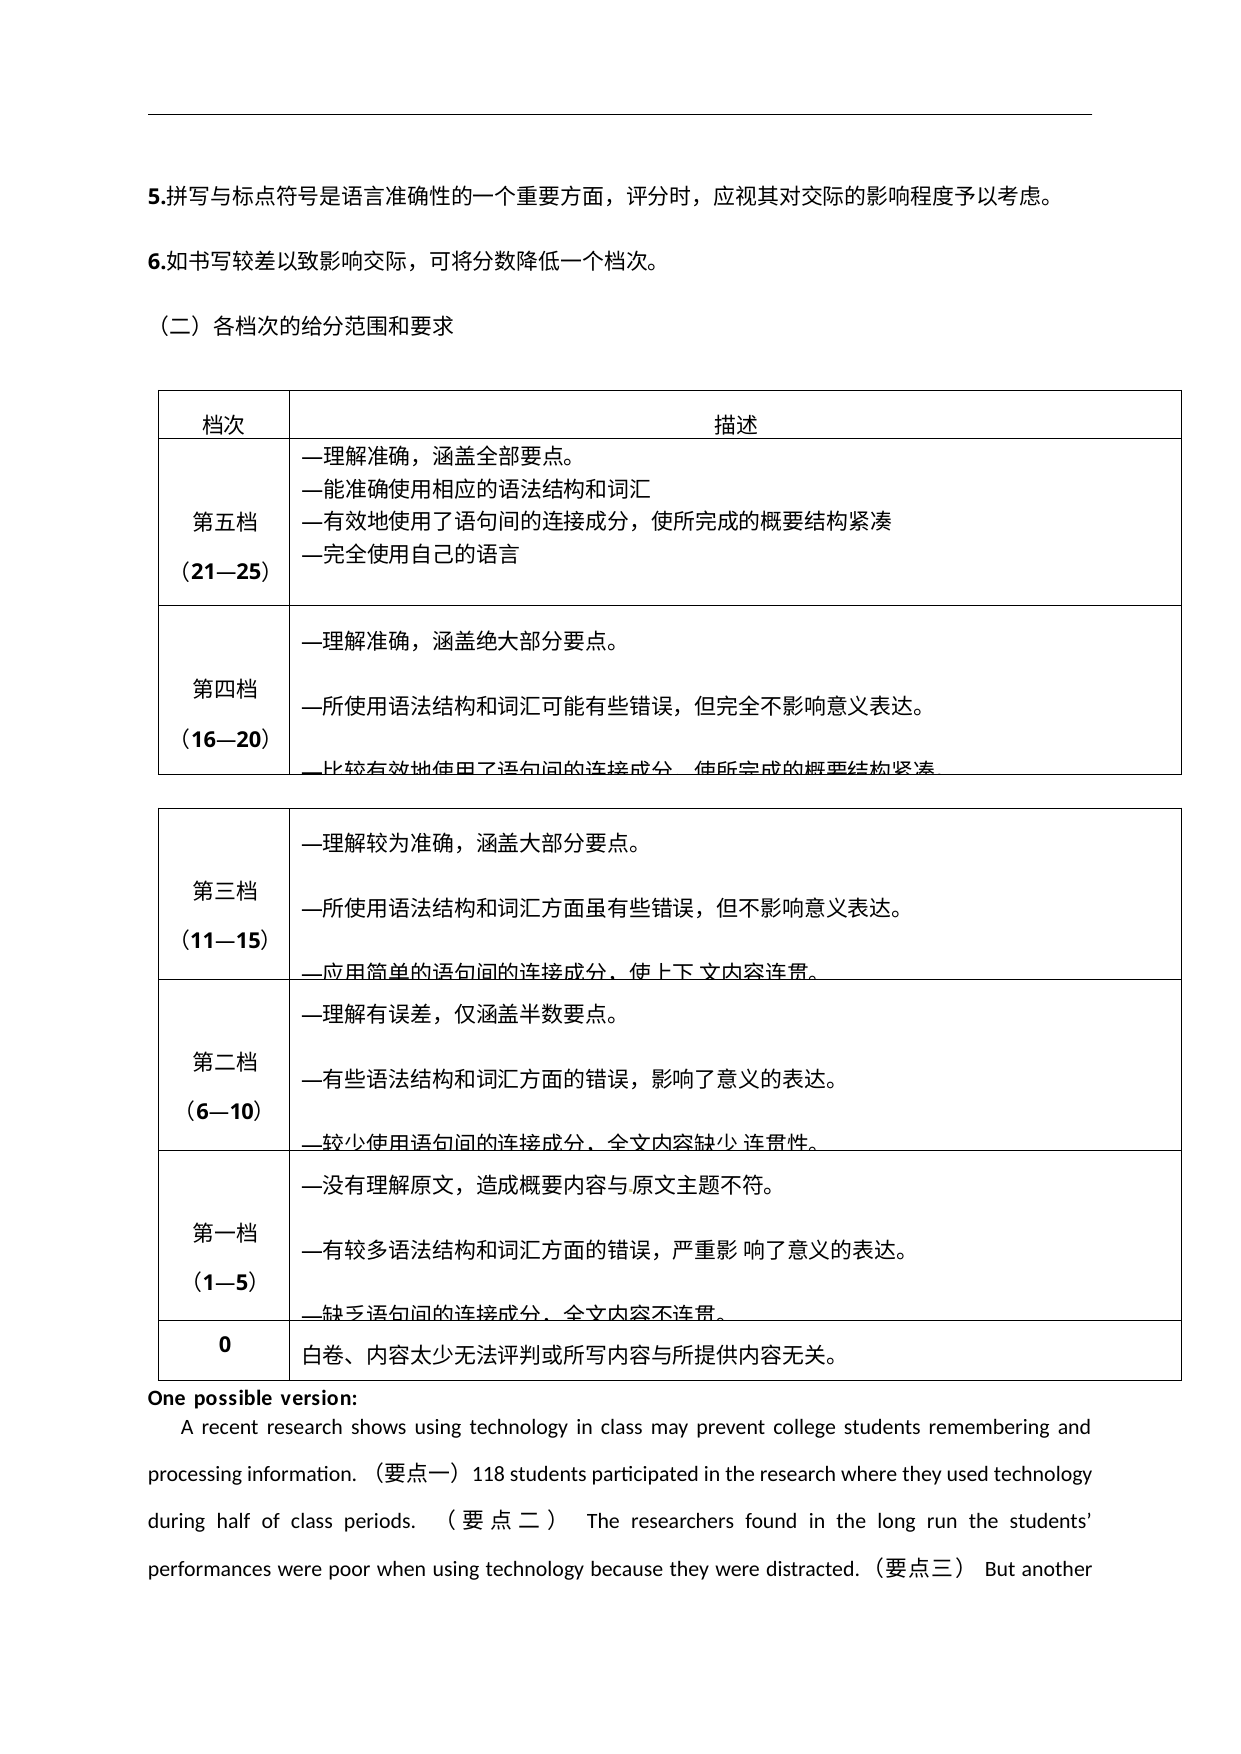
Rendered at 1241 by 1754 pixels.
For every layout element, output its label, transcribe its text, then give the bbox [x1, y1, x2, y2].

text One possible version: [148, 1381, 1092, 1413]
text （二）各档次的给分范围和要求 [148, 292, 543, 357]
table_header 档次 [159, 391, 289, 438]
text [148, 1413, 1092, 1583]
table_cell —理解有误差，仅涵盖半数要点。 —有些语法结构和词汇方面的错误，影响了意义的表达。 —较少使用语句间的连接成分，全文内容缺少 连贯性。 —出现两句以上整句抄自原文现象。 [290, 980, 1181, 1149]
table_cell 白卷、内容太少无法评判或所写内容与所提供内容无关。 [290, 1321, 1181, 1380]
table_cell —理解准确，涵盖全部要点。 —能准确使用相应的语法结构和词汇 —有效地使用了语句间的连接成分，使所完成的概要结构紧凑 —完全使用自己的语言 [290, 439, 1181, 605]
table_cell 第四档 （16—20） [159, 606, 289, 773]
text 5.拼写与标点符号是语言准确性的一个重要方面，评分时，应视其对交际的影响程度予以考虑。 [148, 162, 1094, 227]
text 6.如书写较差以致影响交际，可将分数降低一个档次。 [148, 227, 1094, 292]
table_cell 第五档 （21—25） [159, 439, 289, 605]
table_cell —没有理解原文，造成概要内容与原文主题不符。 —有较多语法结构和词汇方面的错误，严重影 响了意义的表达。 —缺乏语句间的连接成分，全文内容不连贯。 —多个句子抄自原文。 [290, 1151, 1181, 1320]
table_header 第三档 （11—15） [159, 809, 289, 978]
table_header 描述 [290, 391, 1181, 438]
table_cell 第一档 （1—5） [159, 1151, 289, 1320]
table_cell —理解准确，涵盖绝大部分要点。 —所使用语法结构和词汇可能有些错误，但完全不影响意义表达。 —比较有效地使用了语句间的连接成分，使所完成的概要结构紧凑。 —有个别整句抄自原文。 [290, 606, 1181, 773]
table_cell 第二档 （6—10） [159, 980, 289, 1149]
table_cell 0 [159, 1321, 289, 1380]
table_header —理解较为准确，涵盖大部分要点。 —所使用语法结构和词汇方面虽有些错误，但不影响意义表达。 —应用简单的语句间的连接成分，使上下 文内容连贯。 —出现两句以上整句抄自原文现象。 [290, 809, 1181, 978]
